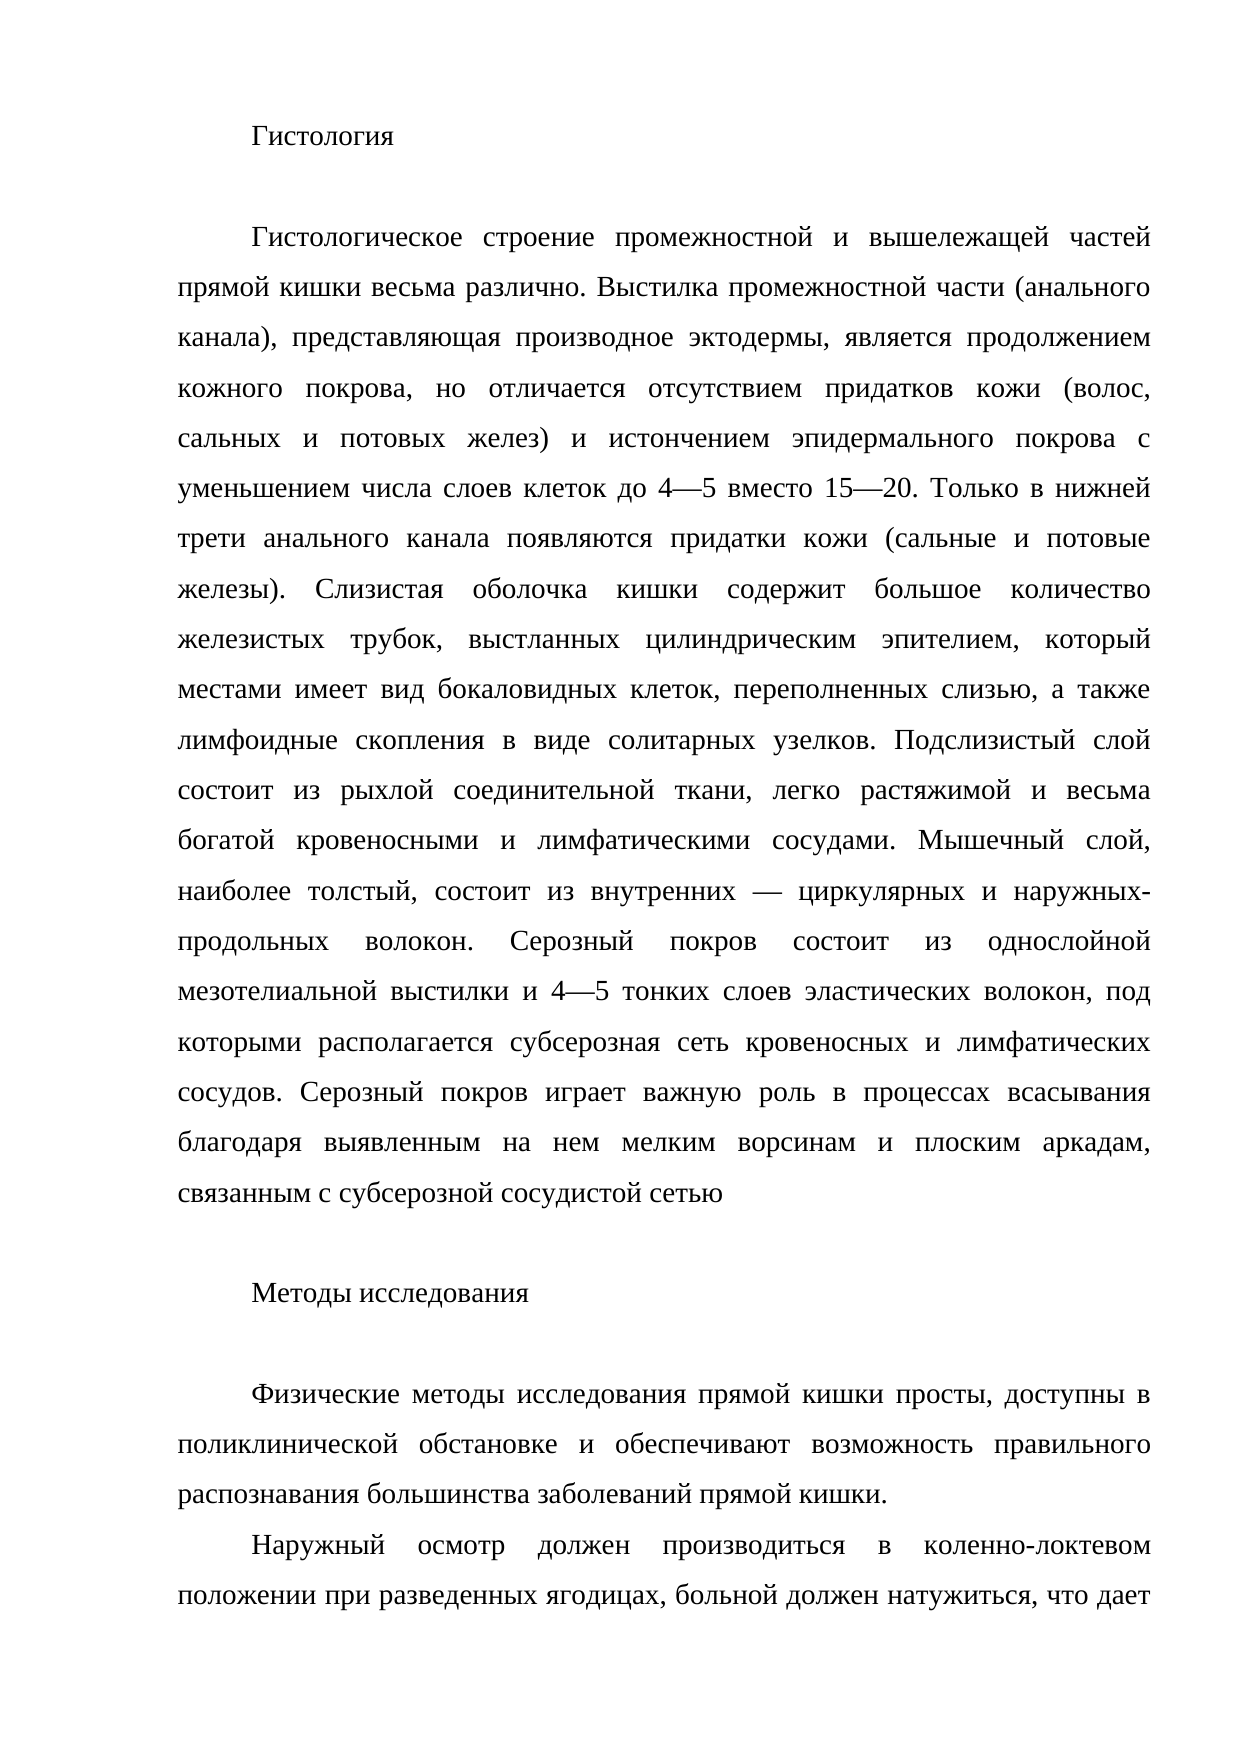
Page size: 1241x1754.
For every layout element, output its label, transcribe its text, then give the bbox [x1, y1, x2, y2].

text Гистологическое строение промежностной и вышележащей частей прямой кишки весьма различно. Выстилка промежностной части (анального канала), представляющая производное эктодермы, является продолжением кожного покрова, но отличается отсутствием придатков кожи (волос, сальных и потовых желез) и истончением эпидермального покрова с уменьшением числа слоев клеток до 4—5 вместо 15—20. Только в нижней трети анального канала появляются придатки кожи (сальные и потовые железы). Слизистая оболочка кишки содержит большое количество железистых трубок, выстланных цилиндрическим эпителием, который местами имеет вид бокаловидных клеток, переполненных слизью, а также лимфоидные скопления в виде солитарных узелков. Подслизистый слой состоит из рыхлой соединительной ткани, легко растяжимой и весьма богатой кровеносными и лимфатическими сосудами. Мышечный слой, наиболее толстый, состоит из внутренних — циркулярных и наружных-продольных волокон. Серозный покров состоит из однослойной мезотелиальной выстилки и 4—5 тонких слоев эластических волокон, под которыми располагается субсерозная сеть кровеносных и лимфатических сосудов. Серозный покров играет важную роль в процессах всасывания благодаря выявленным на нем мелким ворсинам и плоским аркадам, связанным с субсерозной сосудистой сетью [177, 219, 1152, 1208]
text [177, 1527, 1152, 1611]
text Физические методы исследования прямой кишки просты, доступны в поликлинической обстановке и обеспечивают возможность правильного распознавания большинства заболеваний прямой кишки. [177, 1376, 1152, 1510]
text Методы исследования [177, 1275, 1152, 1309]
text Гистология [177, 118, 1152, 152]
